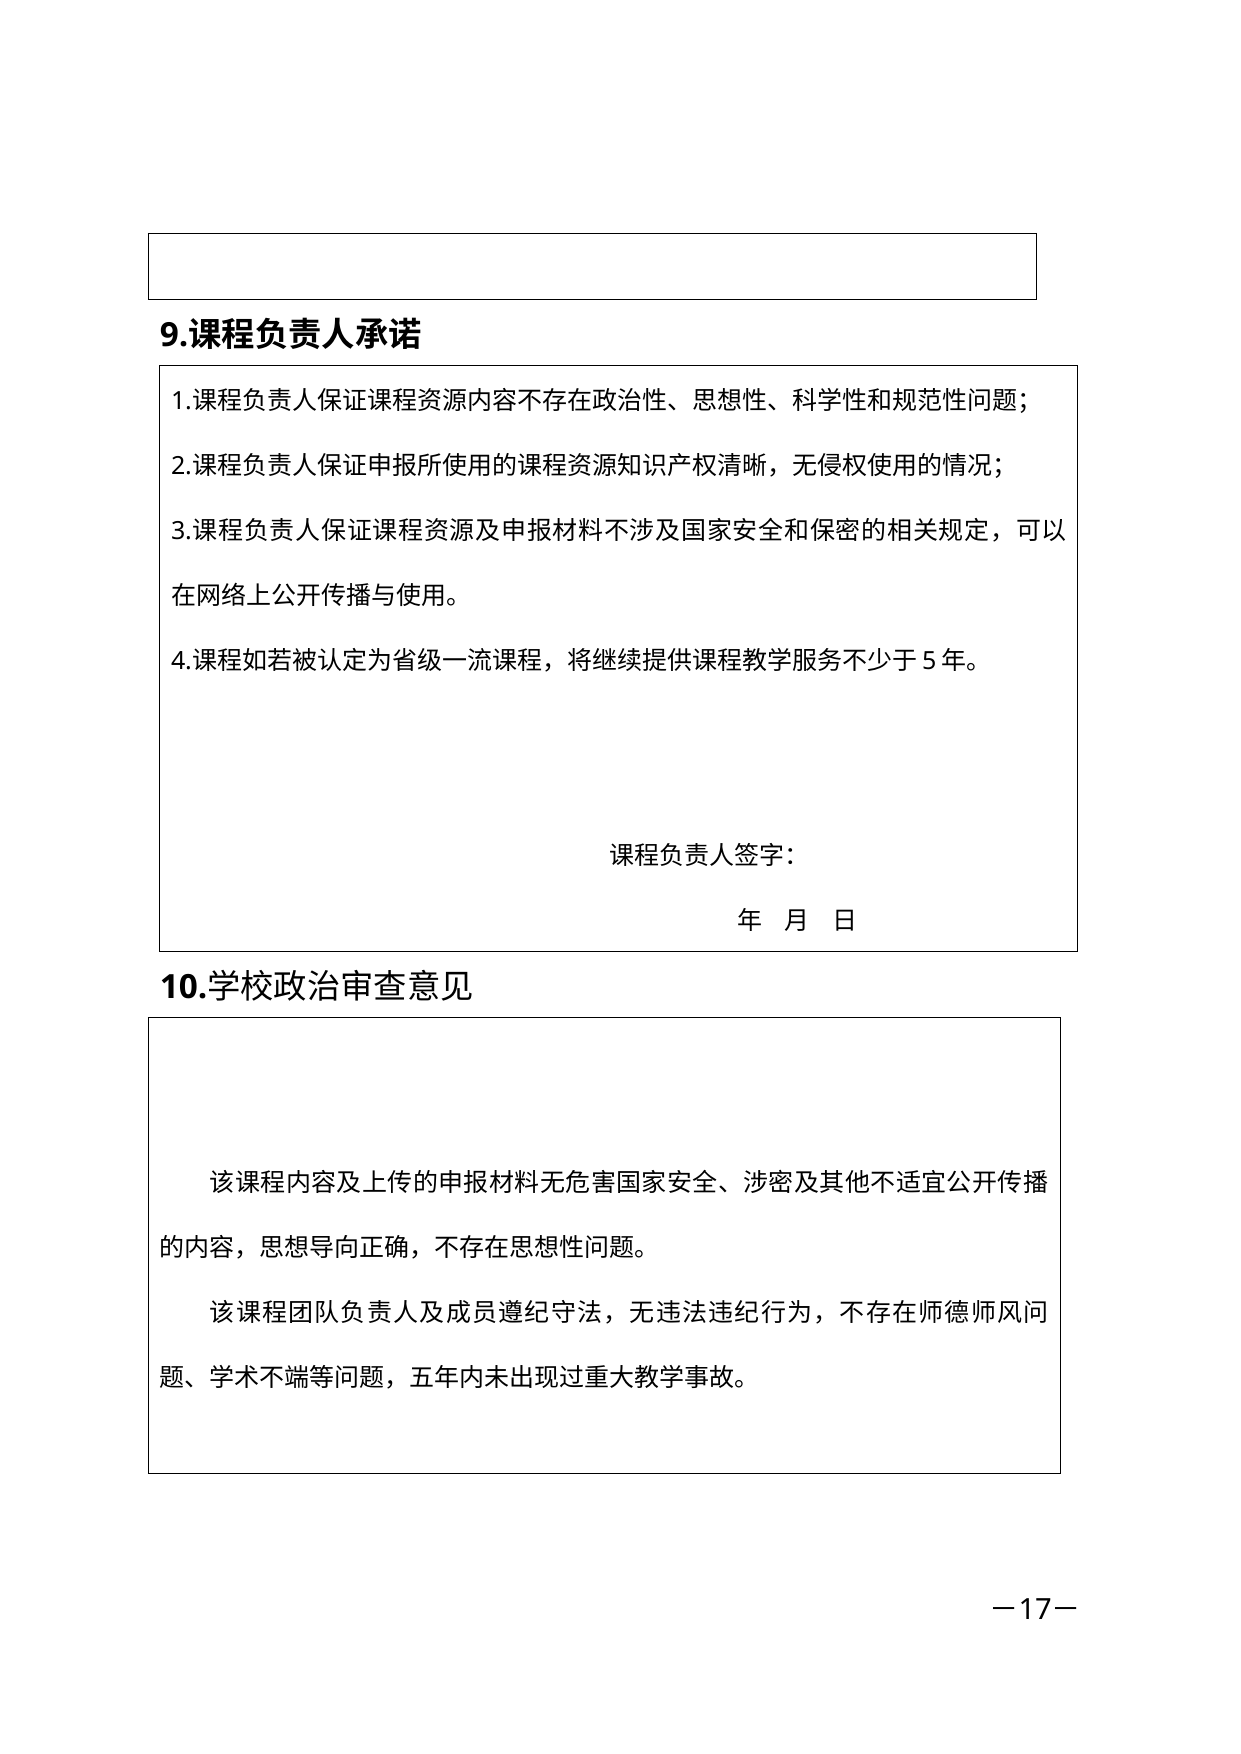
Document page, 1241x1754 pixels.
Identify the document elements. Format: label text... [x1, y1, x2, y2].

text 9.课程负责人承诺 [159, 300, 1081, 365]
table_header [149, 234, 1036, 299]
table_header 1.课程负责人保证课程资源内容不存在政治性、思想性、科学性和规范性问题； 2.课程负责人保证申报所使用的课程资源知识产权清晰，无侵权使用的情况； 3.课程负责人保证课程资源及申报材料不涉及国家安全和保密的相关规定，可以在网络上公开传播与使用。 4.课程如若被认定为省级一流课程，将继续提供课程教学服务不少于5年。 课程负责人签字： 年 月 日 [160, 366, 1077, 951]
text 10.学校政治审查意见 [159, 952, 1081, 1017]
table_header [149, 1018, 1060, 1473]
